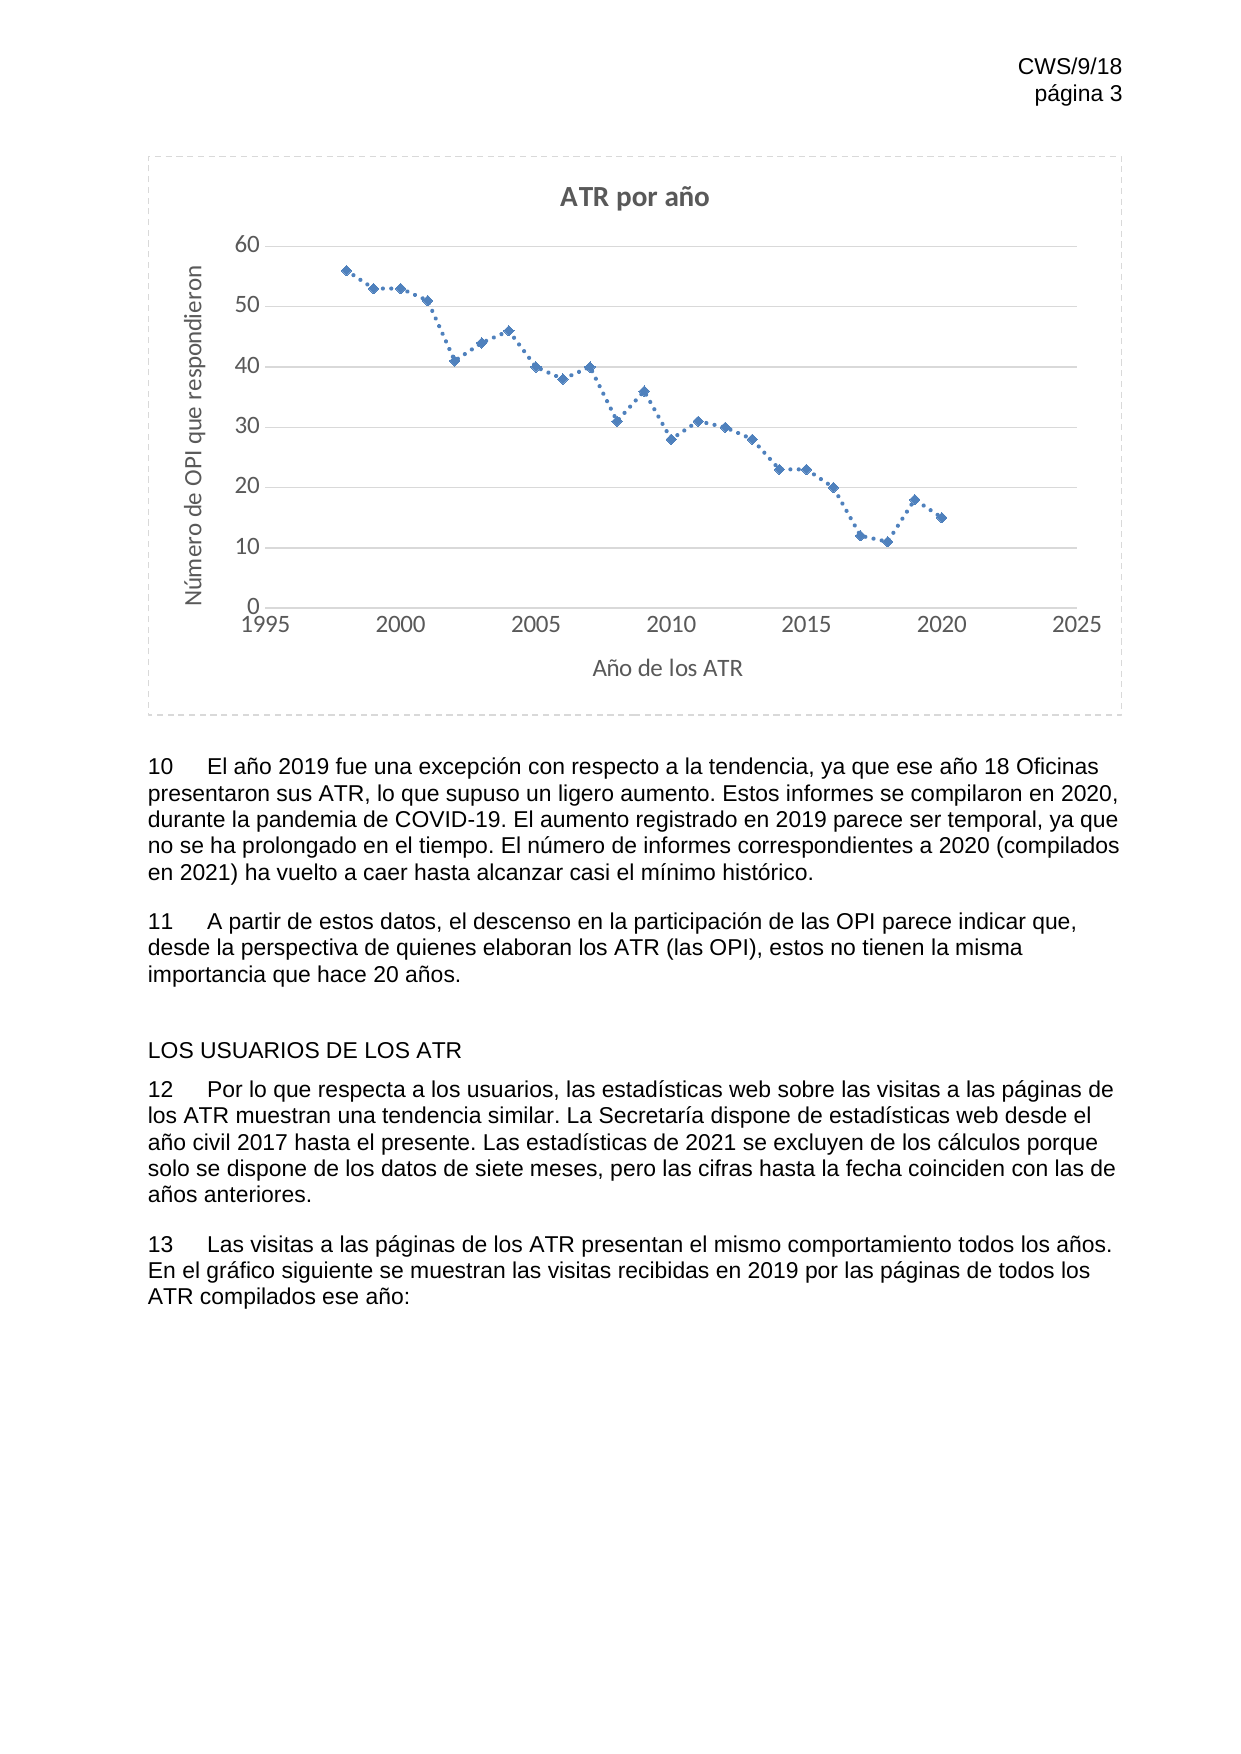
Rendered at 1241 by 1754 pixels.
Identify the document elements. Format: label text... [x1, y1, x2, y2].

list Por lo que respecta a los usuarios, las estadísticas web sobre las visitas a las páginas de los ATR muestran una tendencia similar. La Secretaría dispone de estadísticas web desde el año civil 2017 hasta el presente. Las estadísticas de 2021 se excluyen de los cálculos porque solo se dispone de los datos de siete meses, pero las cifras hasta la fecha coinciden con las de años anteriores. [148, 1076, 1122, 1208]
list El año 2019 fue una excepción con respecto a la tendencia, ya que ese año 18 Oficinas presentaron sus ATR, lo que supuso un ligero aumento. Estos informes se compilaron en 2020, durante la pandemia de COVID-19. El aumento registrado en 2019 parece ser temporal, ya que no se ha prolongado en el tiempo. El número de informes correspondientes a 2020 (compilados en 2021) ha vuelto a caer hasta alcanzar casi el mínimo histórico. [148, 753, 1122, 885]
list Las visitas a las páginas de los ATR presentan el mismo comportamiento todos los años. En el gráfico siguiente se muestran las visitas recibidas en 2019 por las páginas de todos los ATR compilados ese año: [148, 1231, 1122, 1309]
list A partir de estos datos, el descenso en la participación de las OPI parece indicar que, desde la perspectiva de quienes elaboran los ATR (las OPI), estos no tienen la misma importancia que hace 20 años. [148, 908, 1122, 987]
subtitle LOS USUARIOS DE LOS ATR [148, 1037, 1122, 1063]
